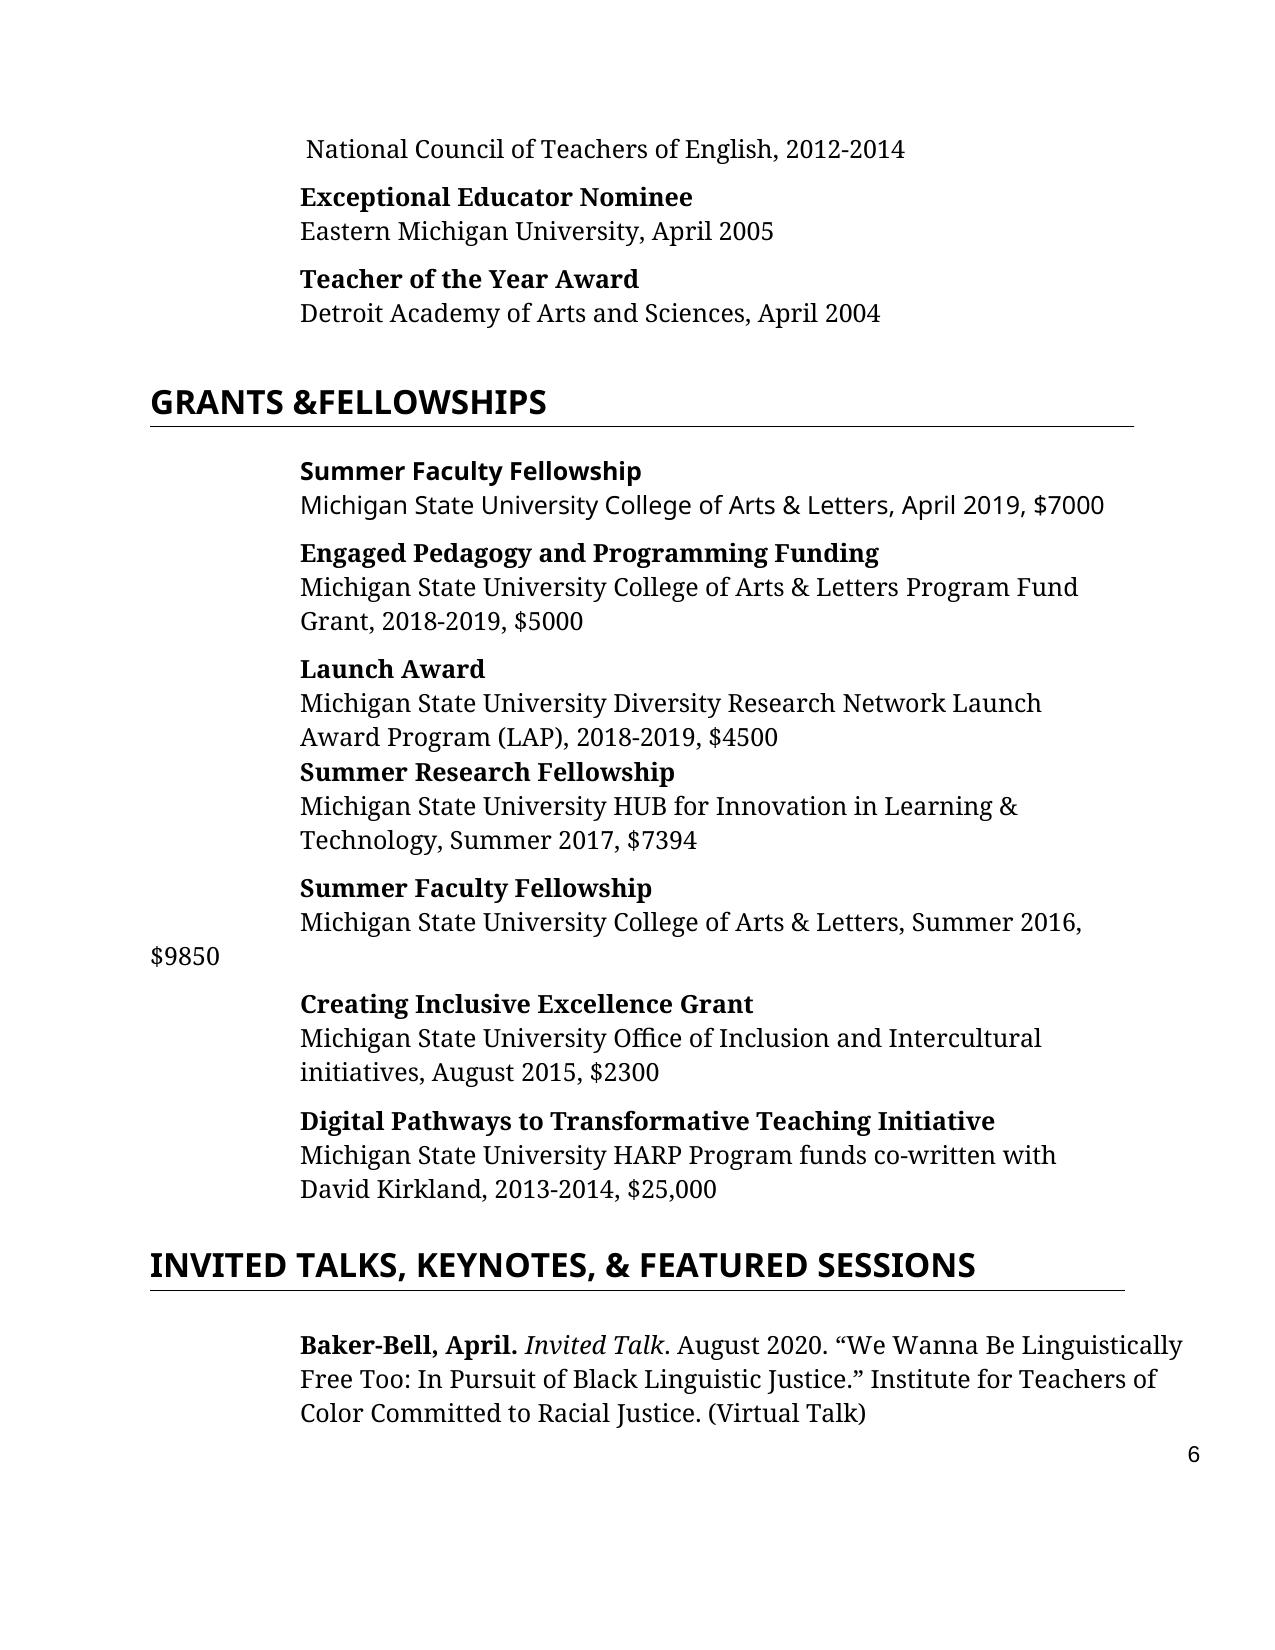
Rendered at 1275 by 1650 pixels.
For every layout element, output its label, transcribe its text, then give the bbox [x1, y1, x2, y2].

text Engaged Pedagogy and Programming Funding [150, 536, 1125, 570]
text Eastern Michigan University, April 2005 [150, 214, 1134, 248]
text Creating Inclusive Excellence Grant [150, 987, 1125, 1021]
text Exceptional Educator Nominee [150, 180, 1134, 214]
text Michigan State University Office of Inclusion and Intercultural initiatives, August 2015, $2300 [300, 1021, 1125, 1089]
text Michigan State University College of Arts & Letters Program Fund Grant, 2018-2019, $5000 [300, 570, 1125, 638]
text Teacher of the Year Award [300, 262, 1134, 296]
text Summer Faculty Fellowship [150, 871, 1125, 904]
text National Council of Teachers of English, 2012-2014 [150, 132, 1134, 166]
text Michigan State University HARP Program funds co-written with David Kirkland, 2013-2014, $25,000 [300, 1137, 1125, 1205]
text Summer Faculty Fellowship [150, 453, 1125, 487]
text Michigan State University College of Arts & Letters, April 2019, $7000 [150, 487, 1125, 521]
text Detroit Academy of Arts and Sciences, April 2004 [300, 296, 1134, 330]
text GRANTS &FELLOWSHIPS [150, 378, 1134, 426]
text Baker-Bell, April. Invited Talk. August 2020. “We Wanna Be Linguistically Free Too: In Pursuit of Black Linguistic Justice.” Institute for Teachers of Color Committed to Racial Justice. (Virtual Talk) [300, 1328, 1200, 1430]
text INVITED TALKS, KEYNOTES, & FEATURED SESSIONS [150, 1242, 1125, 1290]
text Launch Award [300, 652, 1125, 686]
text Summer Research Fellowship [300, 754, 1125, 788]
text Michigan State University HUB for Innovation in Learning & Technology, Summer 2017, $7394 [300, 788, 1125, 856]
text Michigan State University Diversity Research Network Launch Award Program (LAP), 2018-2019, $4500 [300, 686, 1125, 754]
text Michigan State University College of Arts & Letters, Summer 2016, $9850 [150, 904, 1125, 973]
text Digital Pathways to Transformative Teaching Initiative [150, 1103, 1125, 1137]
